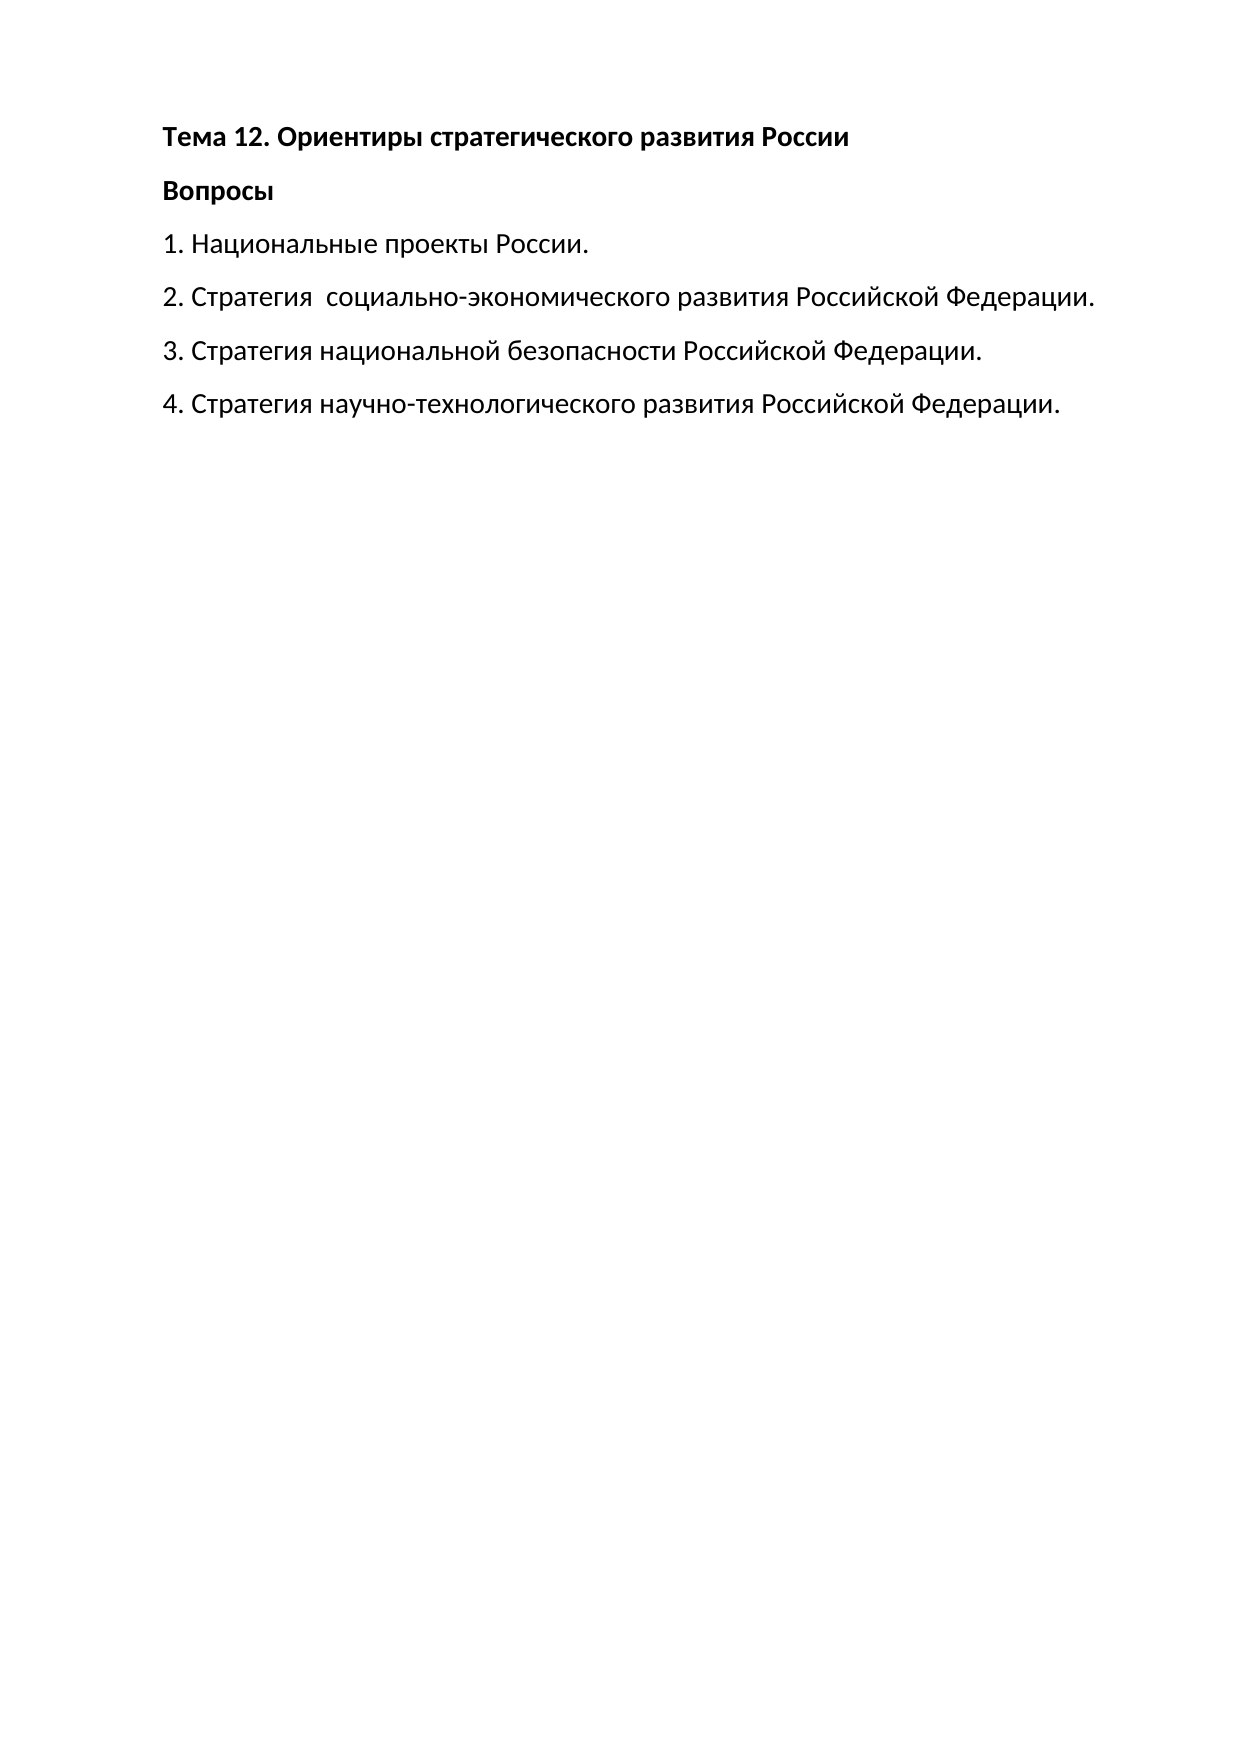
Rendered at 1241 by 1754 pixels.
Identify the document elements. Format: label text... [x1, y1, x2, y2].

text 3. Стратегия национальной безопасности Российской Федерации. [103, 332, 1152, 367]
text 4. Стратегия научно-технологического развития Российской Федерации. [103, 385, 1152, 421]
text 2. Стратегия социально-экономического развития Российской Федерации. [103, 278, 1152, 314]
text Вопросы [103, 172, 1152, 207]
text 1. Национальные проекты России. [103, 225, 1152, 261]
text Тема 12. Ориентиры стратегического развития России [103, 118, 1152, 154]
